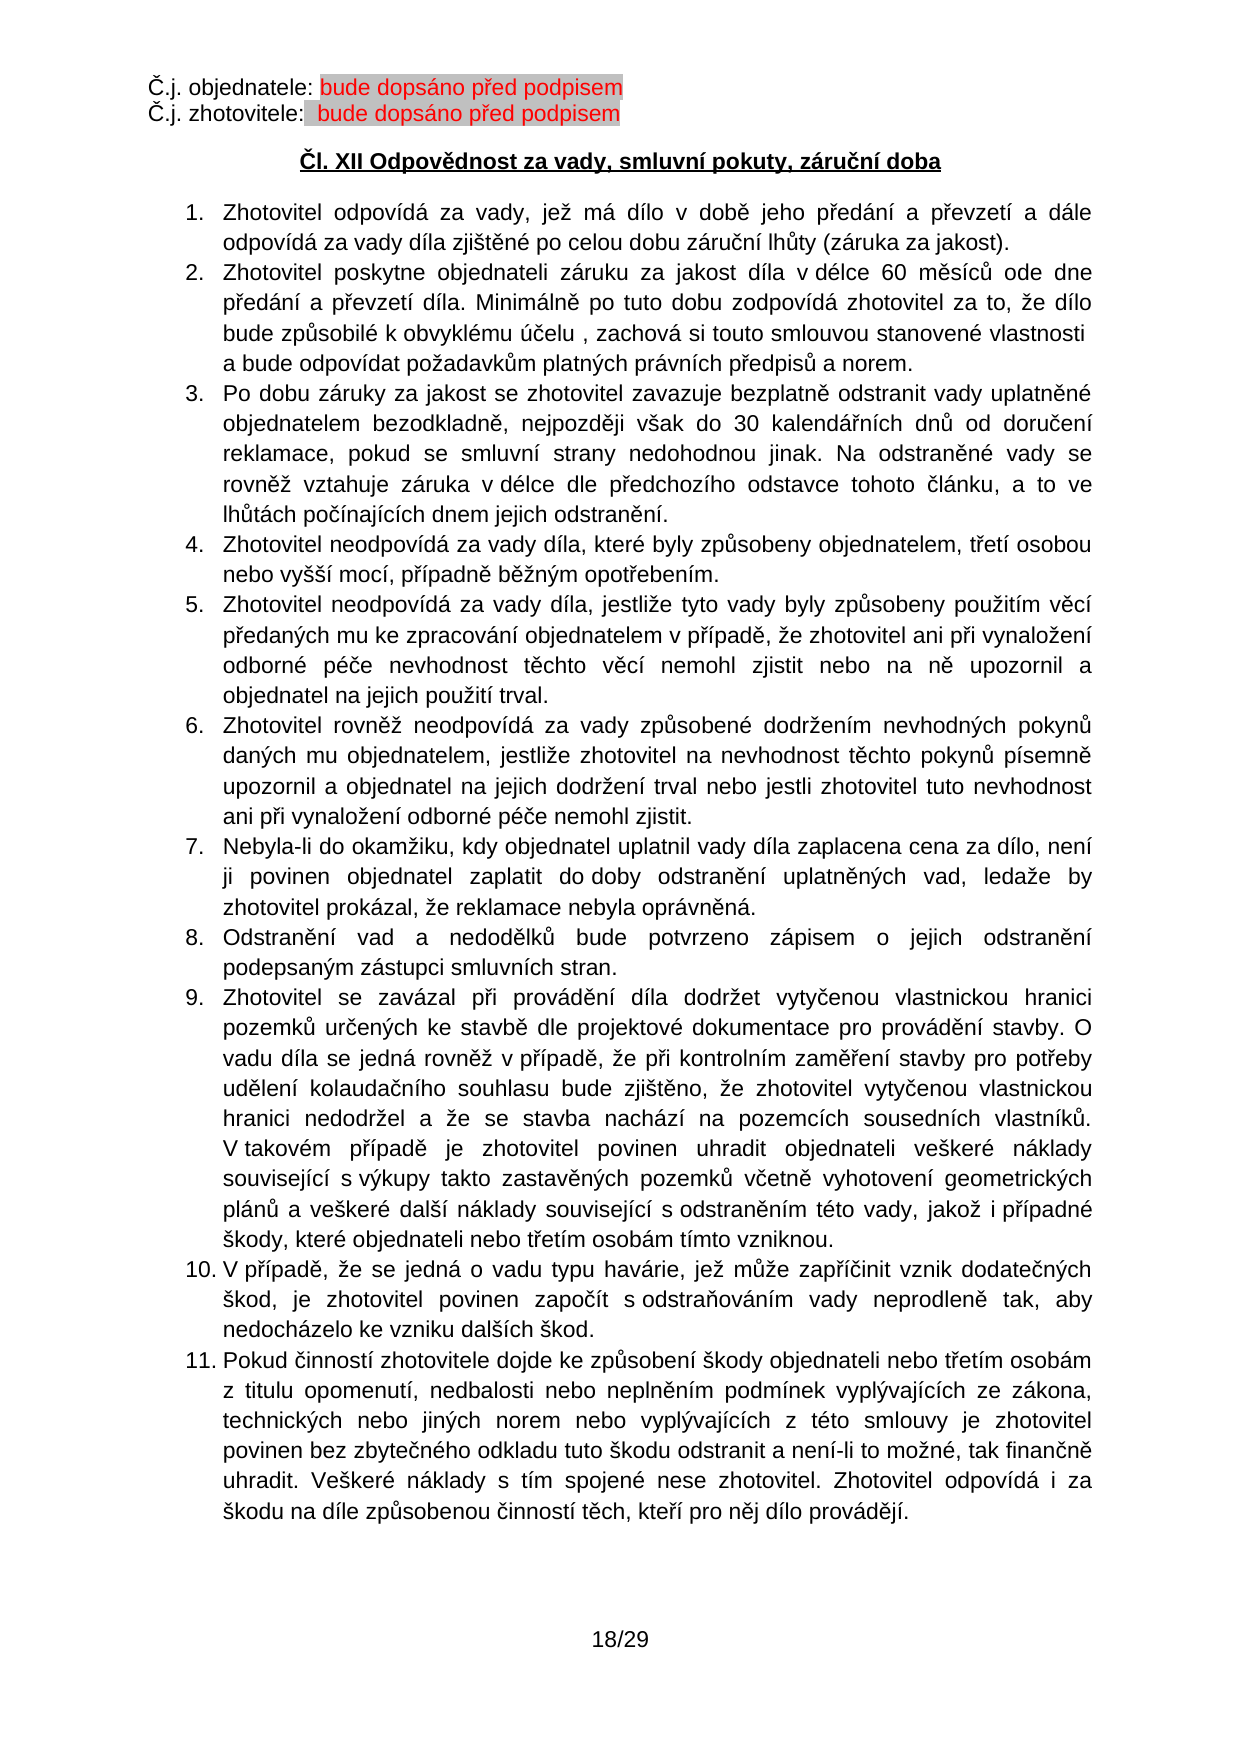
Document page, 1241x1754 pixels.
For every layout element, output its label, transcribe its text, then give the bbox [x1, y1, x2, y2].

list Zhotovitel neodpovídá za vady díla, jestliže tyto vady byly způsobeny použitím věcí předaných mu ke zpracování objednatelem v případě, že zhotovitel ani při vynaložení odborné péče nevhodnost těchto věcí nemohl zjistit nebo na ně upozornil a objednatel na jejich použití trval. [185, 591, 1093, 708]
list Odstranění vad a nedodělků bude potvrzeno zápisem o jejich odstranění podepsaným zástupci smluvních stran. [185, 924, 1093, 980]
list Zhotovitel se zavázal při provádění díla dodržet vytyčenou vlastnickou hranici pozemků určených ke stavbě dle projektové dokumentace pro provádění stavby. O vadu díla se jedná rovněž v případě, že při kontrolním zaměření stavby pro potřeby udělení kolaudačního souhlasu bude zjištěno, že zhotovitel vytyčenou vlastnickou hranici nedodržel a že se stavba nachází na pozemcích sousedních vlastníků. V takovém případě je zhotovitel povinen uhradit objednateli veškeré náklady související s výkupy takto zastavěných pozemků včetně vyhotovení geometrických plánů a veškeré další náklady související s odstraněním této vady, jakož i případné škody, které objednateli nebo třetím osobám tímto vzniknou. [185, 984, 1093, 1252]
list Nebyla-li do okamžiku, kdy objednatel uplatnil vady díla zaplacena cena za dílo, není ji povinen objednatel zaplatit do doby odstranění uplatněných vad, ledaže by zhotovitel prokázal, že reklamace nebyla oprávněná. [185, 833, 1093, 920]
list Zhotovitel poskytne objednateli záruku za jakost díla v délce 60 měsíců ode dne předání a převzetí díla. Minimálně po tuto dobu zodpovídá zhotovitel za to, že dílo bude způsobilé k obvyklému účelu , zachová si touto smlouvou stanovené vlastnosti a bude odpovídat požadavkům platných právních předpisů a norem. [185, 259, 1093, 376]
list Zhotovitel neodpovídá za vady díla, které byly způsobeny objednatelem, třetí osobou nebo vyšší mocí, případně běžným opotřebením. [185, 531, 1093, 587]
list Po dobu záruky za jakost se zhotovitel zavazuje bezplatně odstranit vady uplatněné objednatelem bezodkladně, nejpozději však do 30 kalendářních dnů od doručení reklamace, pokud se smluvní strany nedohodnou jinak. Na odstraněné vady se rovněž vztahuje záruka v délce dle předchozího odstavce tohoto článku, a to ve lhůtách počínajících dnem jejich odstranění. [185, 380, 1093, 527]
list Zhotovitel rovněž neodpovídá za vady způsobené dodržením nevhodných pokynů daných mu objednatelem, jestliže zhotovitel na nevhodnost těchto pokynů písemně upozornil a objednatel na jejich dodržení trval nebo jestli zhotovitel tuto nevhodnost ani při vynaložení odborné péče nemohl zjistit. [185, 712, 1093, 829]
text Čl. XII Odpovědnost za vady, smluvní pokuty, záruční doba [148, 148, 1093, 174]
list V případě, že se jedná o vadu typu havárie, jež může zapříčinit vznik dodatečných škod, je zhotovitel povinen započít s odstraňováním vady neprodleně tak, aby nedocházelo ke vzniku dalších škod. [185, 1256, 1093, 1343]
list Zhotovitel odpovídá za vady, jež má dílo v době jeho předání a převzetí a dále odpovídá za vady díla zjištěné po celou dobu záruční lhůty (záruka za jakost). [185, 199, 1093, 255]
list Pokud činností zhotovitele dojde ke způsobení škody objednateli nebo třetím osobám z titulu opomenutí, nedbalosti nebo neplněním podmínek vyplývajících ze zákona, technických nebo jiných norem nebo vyplývajících z této smlouvy je zhotovitel povinen bez zbytečného odkladu tuto škodu odstranit a není-li to možné, tak finančně uhradit. Veškeré náklady s tím spojené nese zhotovitel. Zhotovitel odpovídá i za škodu na díle způsobenou činností těch, kteří pro něj dílo provádějí. [185, 1347, 1093, 1524]
